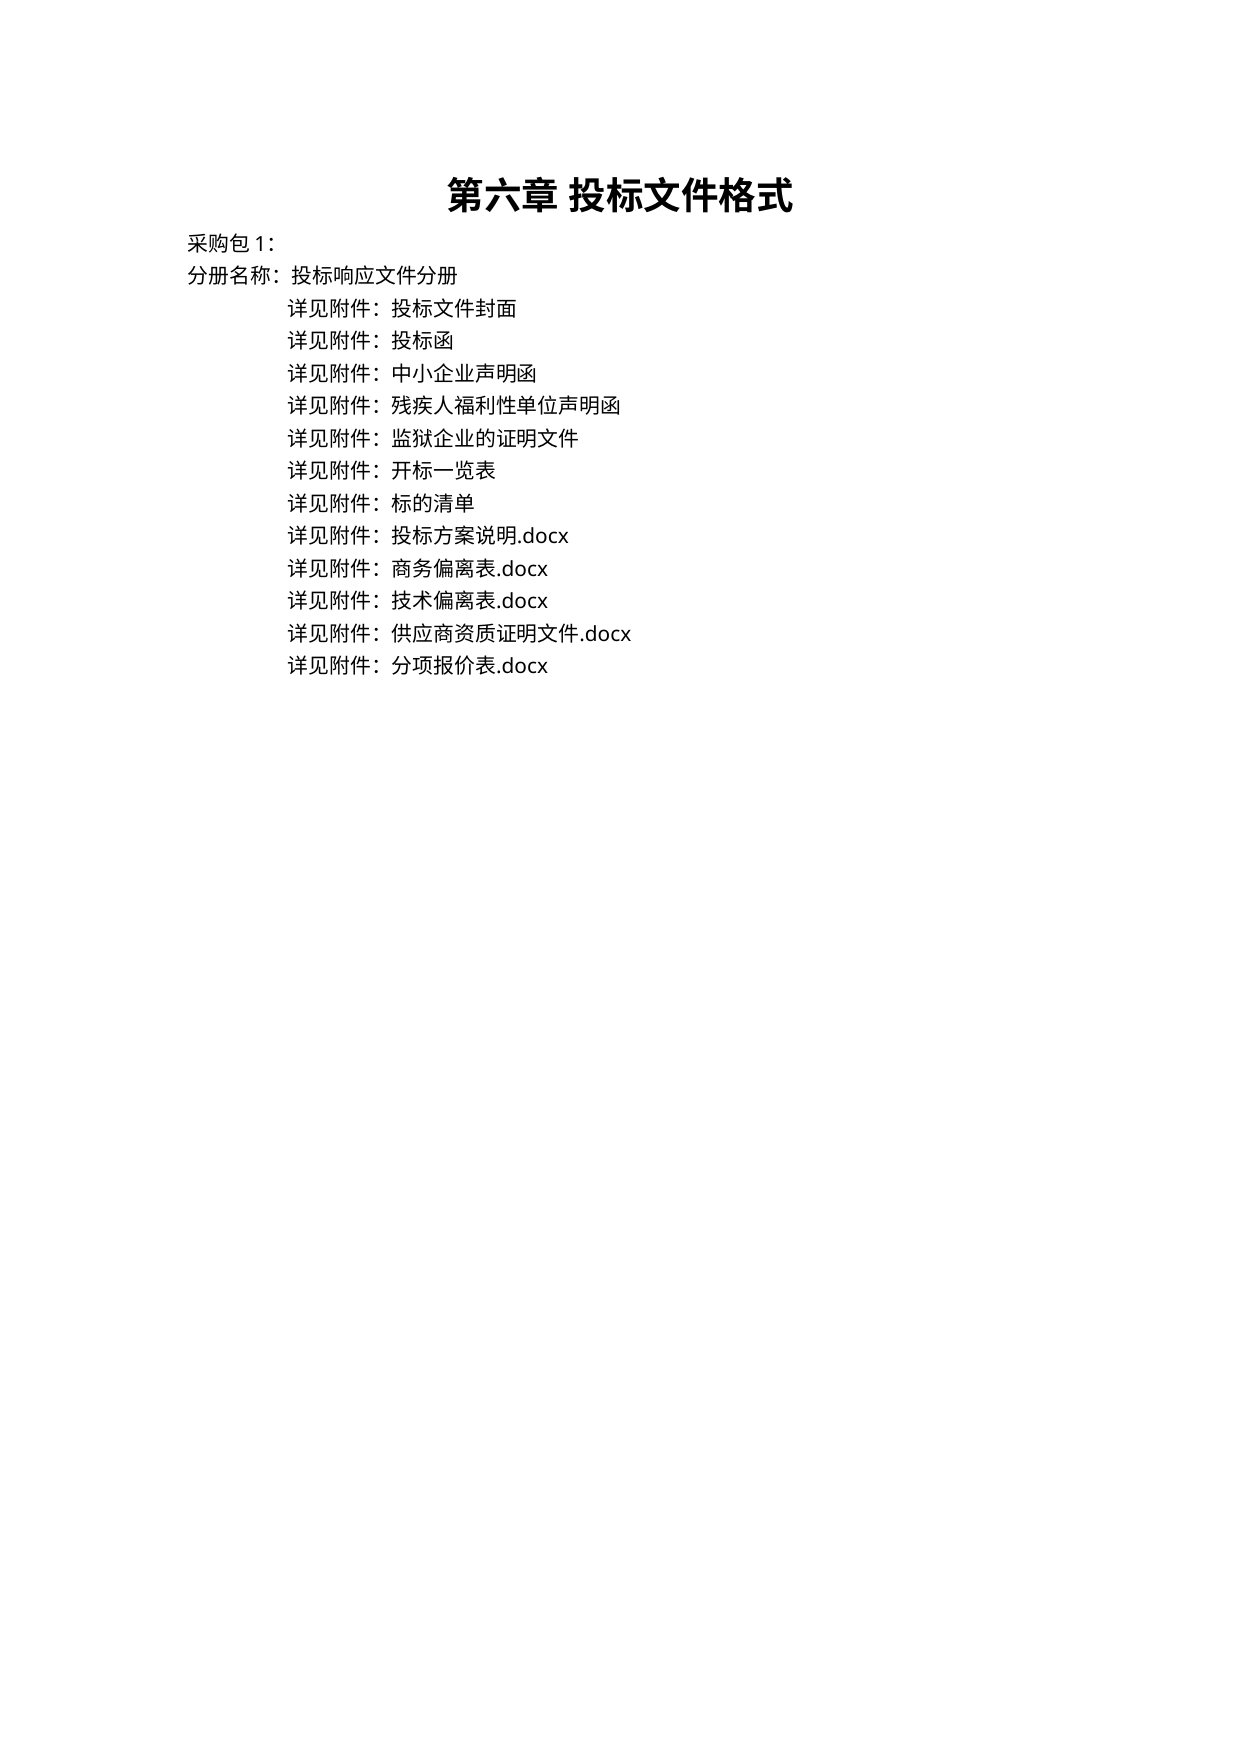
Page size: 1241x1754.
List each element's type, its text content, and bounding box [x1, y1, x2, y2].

text 详见附件：残疾人福利性单位声明函 [187, 389, 1053, 422]
text 详见附件：供应商资质证明文件.docx [187, 617, 1053, 649]
text 详见附件：监狱企业的证明文件 [187, 422, 1053, 454]
text 详见附件：技术偏离表.docx [187, 584, 1053, 617]
text 详见附件：投标文件封面 [187, 292, 1053, 324]
text 详见附件：商务偏离表.docx [187, 552, 1053, 584]
text 详见附件：投标函 [187, 324, 1053, 357]
text 分册名称：投标响应文件分册 [187, 259, 1053, 292]
text 详见附件：投标方案说明.docx [187, 519, 1053, 552]
text 详见附件：标的清单 [187, 487, 1053, 519]
text 采购包1： [187, 227, 1053, 259]
text 详见附件：分项报价表.docx [187, 649, 1053, 682]
text 详见附件：开标一览表 [187, 454, 1053, 487]
text 第六章 投标文件格式 [187, 162, 1053, 227]
text 详见附件：中小企业声明函 [187, 357, 1053, 389]
